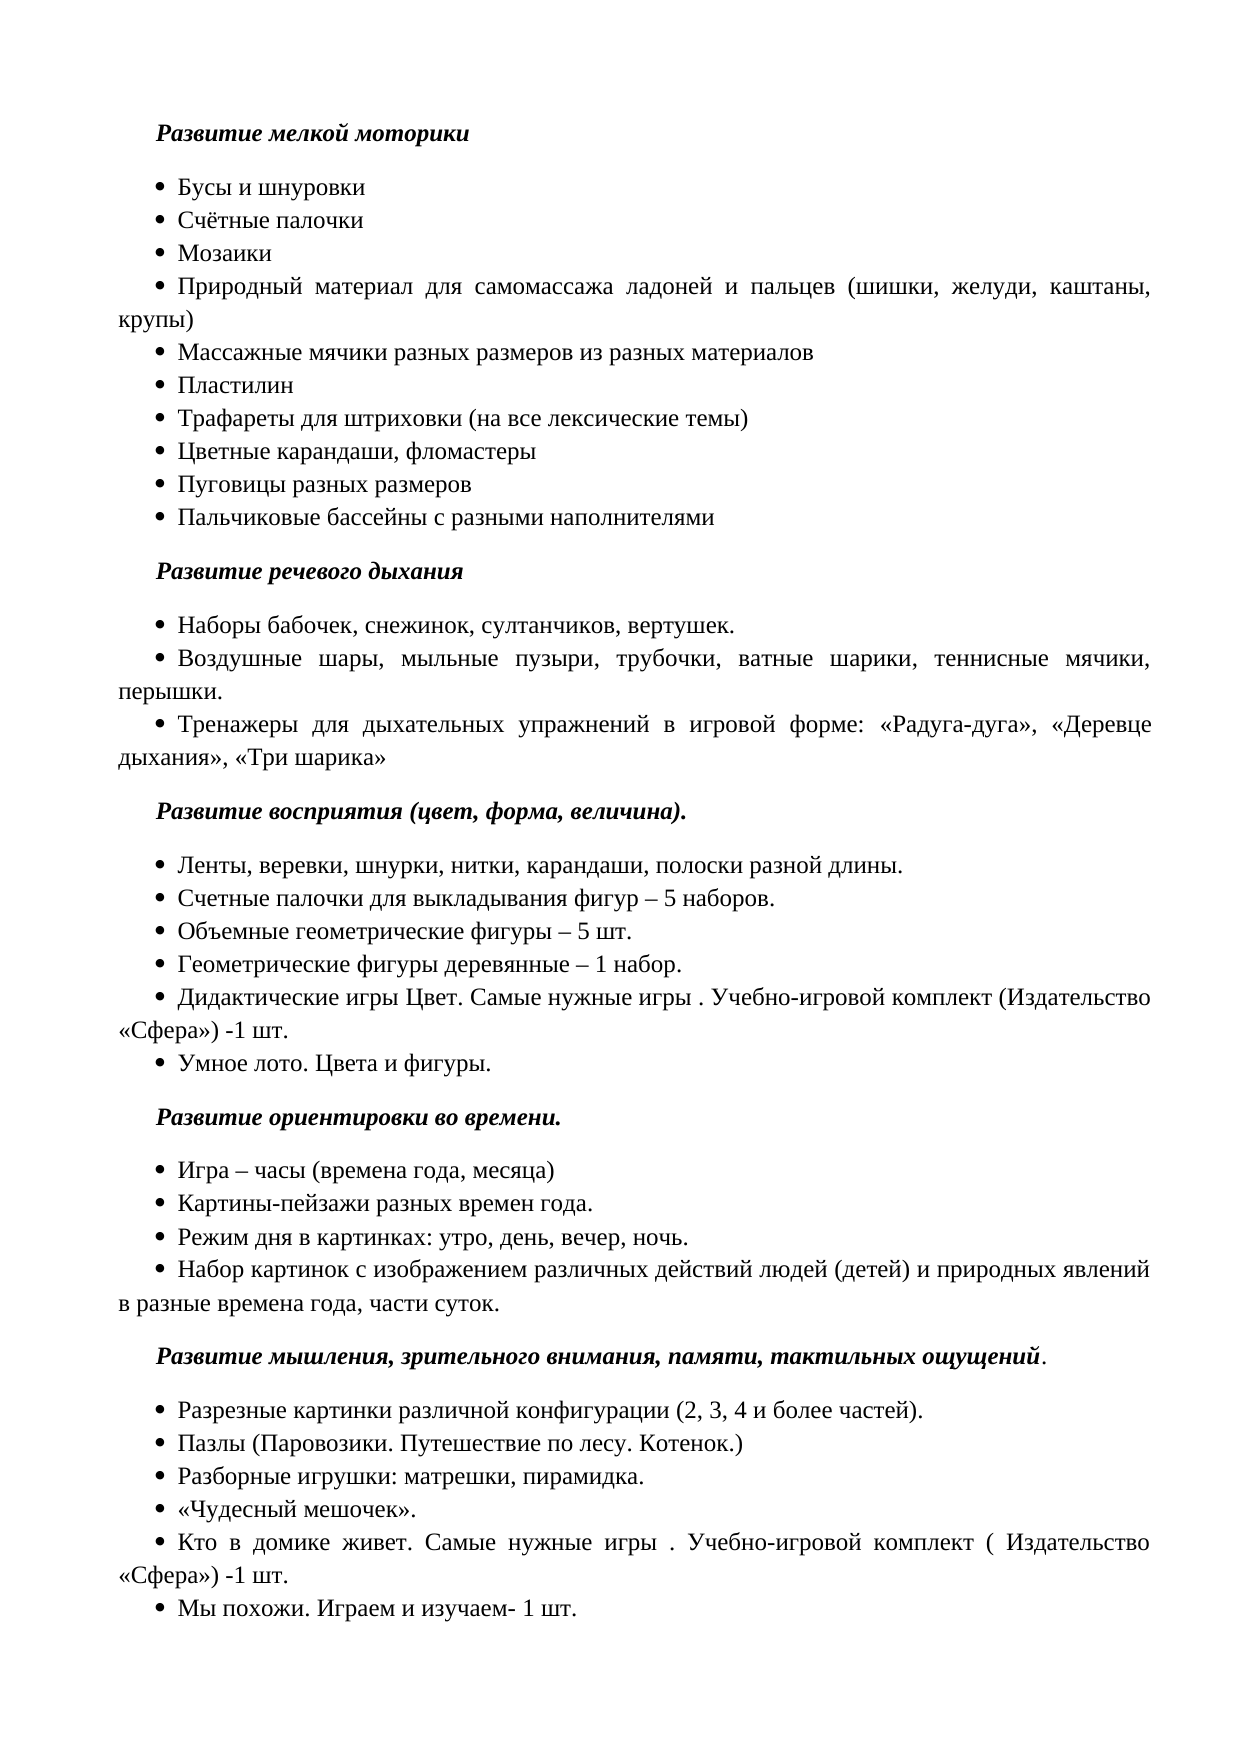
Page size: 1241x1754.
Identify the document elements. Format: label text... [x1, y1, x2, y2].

list Тренажеры для дыхательных упражнений в игровой форме: «Радуга-дуга», «Деревце дыхания», «Три шарика» [118, 709, 1152, 771]
list Воздушные шары, мыльные пузыри, трубочки, ватные шарики, теннисные мячики, перышки. [118, 643, 1152, 705]
list Режим дня в картинках: утро, день, вечер, ночь. [118, 1222, 1152, 1250]
text Развитие ориентировки во времени. [118, 1102, 1152, 1130]
list Трафареты для штриховки (на все лексические темы) [118, 403, 1152, 432]
list Счетные палочки для выкладывания фигур – 5 наборов. [118, 883, 1152, 911]
text Развитие восприятия (цвет, форма, величина). [118, 796, 1152, 824]
list Ленты, веревки, шнурки, нитки, карандаши, полоски разной длины. [118, 850, 1152, 878]
list Дидактические игры Цвет. Самые нужные игры . Учебно-игровой комплект (Издательство «Сфера») -1 шт. [118, 982, 1152, 1043]
list Объемные геометрические фигуры – 5 шт. [118, 916, 1152, 944]
text Развитие мелкой моторики [118, 118, 1152, 147]
list Умное лото. Цвета и фигуры. [118, 1048, 1152, 1077]
list Бусы и шнуровки [118, 172, 1152, 201]
list Массажные мячики разных размеров из разных материалов [118, 337, 1152, 366]
list Природный материал для самомассажа ладоней и пальцев (шишки, желуди, каштаны, крупы) [118, 271, 1152, 333]
list Игра – часы (времена года, месяца) [118, 1156, 1152, 1184]
list «Чудесный мешочек». [118, 1494, 1152, 1523]
list Пластилин [118, 370, 1152, 399]
list Мы похожи. Играем и изучаем- 1 шт. [118, 1593, 1152, 1622]
list Счётные палочки [118, 205, 1152, 234]
list Пуговицы разных размеров [118, 469, 1152, 498]
list Цветные карандаши, фломастеры [118, 436, 1152, 465]
list Набор картинок с изображением различных действий людей (детей) и природных явлений в разные времена года, части суток. [118, 1254, 1152, 1316]
list Геометрические фигуры деревянные – 1 набор. [118, 949, 1152, 977]
text Развитие речевого дыхания [118, 556, 1152, 585]
list Пальчиковые бассейны с разными наполнителями [118, 502, 1152, 531]
list Наборы бабочек, снежинок, султанчиков, вертушек. [118, 610, 1152, 639]
text Развитие мышления, зрительного внимания, памяти, тактильных ощущений. [118, 1341, 1152, 1370]
list Мозаики [118, 238, 1152, 267]
list Разборные игрушки: матрешки, пирамидка. [118, 1461, 1152, 1490]
list Кто в домике живет. Самые нужные игры . Учебно-игровой комплект ( Издательство «Сфера») -1 шт. [118, 1527, 1152, 1589]
list Картины-пейзажи разных времен года. [118, 1188, 1152, 1217]
list Пазлы (Паровозики. Путешествие по лесу. Котенок.) [118, 1428, 1152, 1457]
list Разрезные картинки различной конфигурации (2, 3, 4 и более частей). [118, 1395, 1152, 1424]
